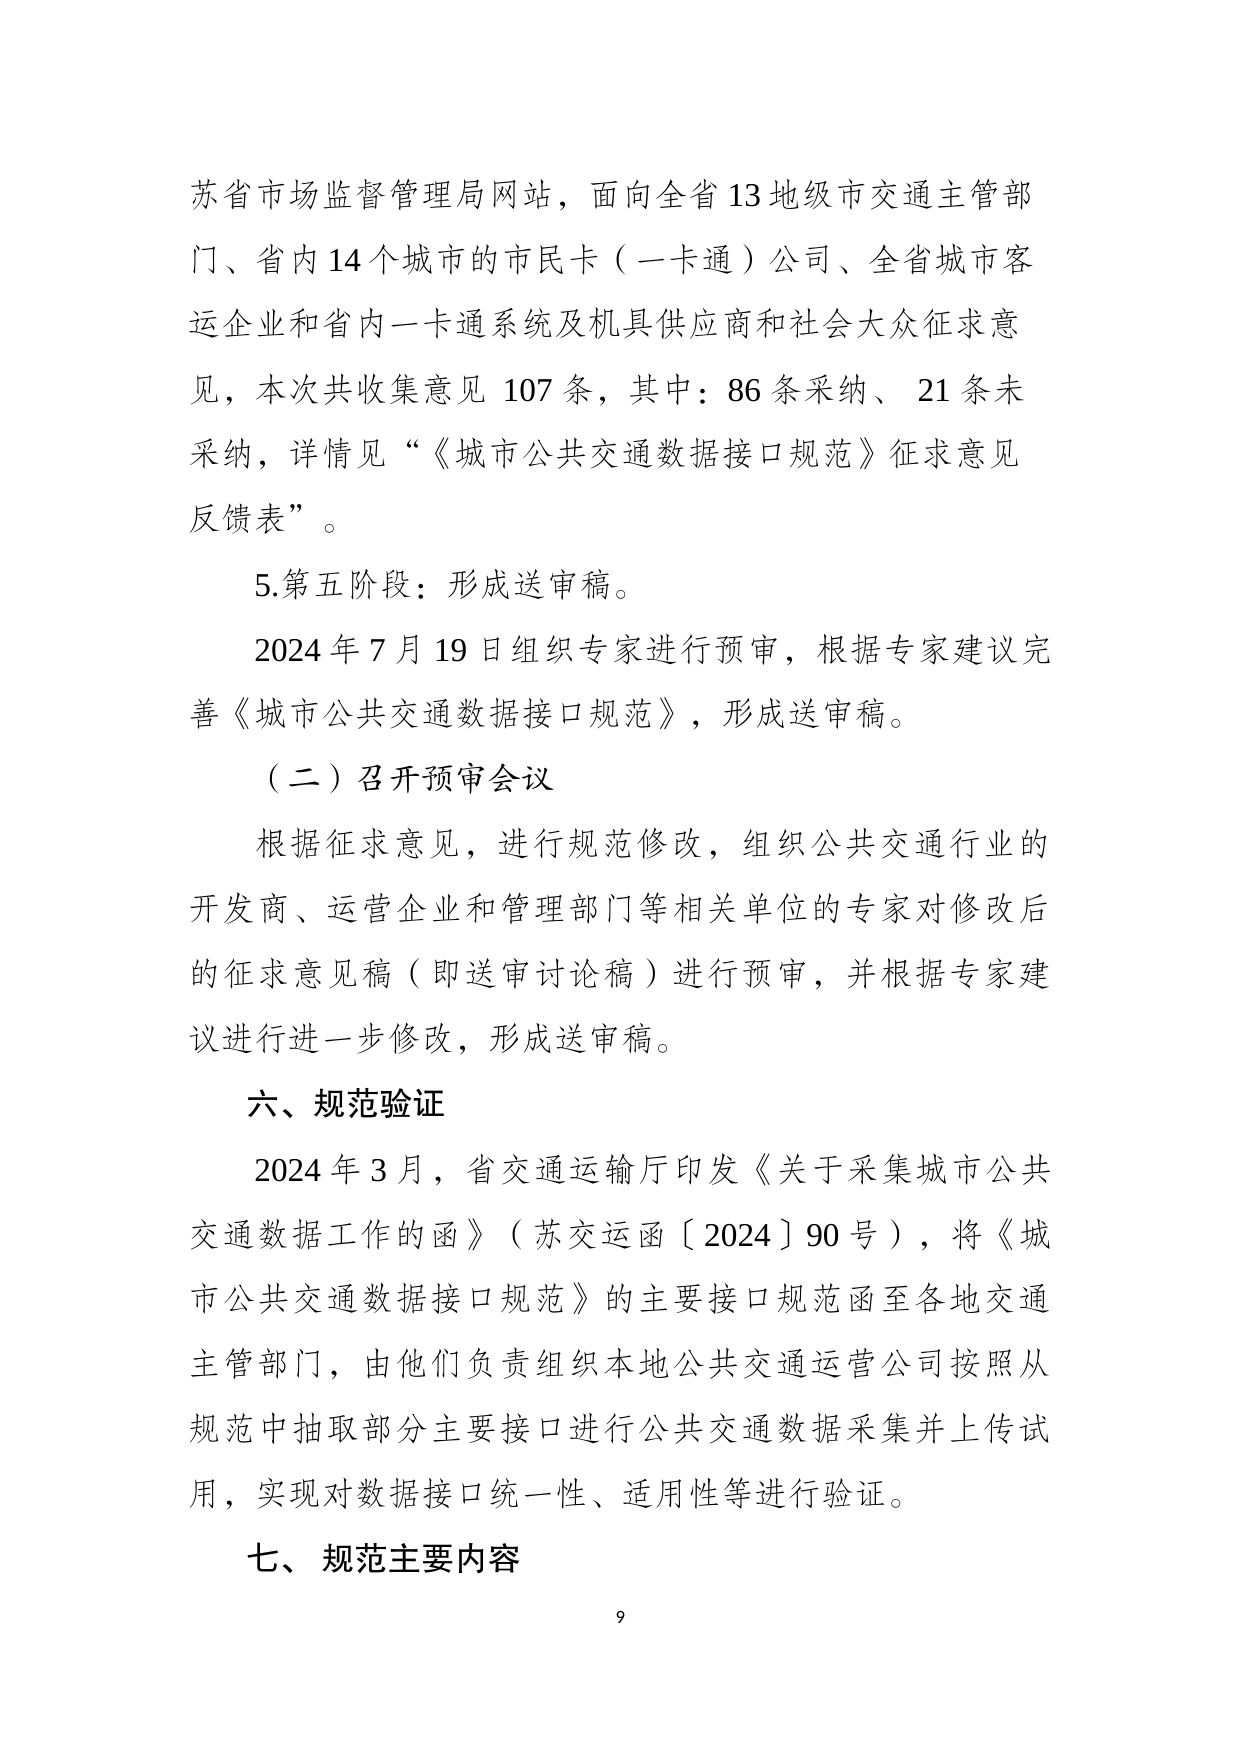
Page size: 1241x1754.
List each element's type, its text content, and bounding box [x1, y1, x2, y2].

text 2024年3月，省交通运输厅印发《关于采集城市公共交通数据工作的函》（苏交运函〔2024〕90号），将《城市公共交通数据接口规范》的主要接口规范函至各地交通主管部门，由他们负责组织本地公共交通运营公司按照从规范中抽取部分主要接口进行公共交通数据采集并上传试用，实现对数据接口统一性、适用性等进行验证。 [187, 1137, 1053, 1527]
text 5.第五阶段：形成送审稿。 [187, 552, 1053, 617]
text 根据征求意见，进行规范修改，组织公共交通行业的开发商、运营企业和管理部门等相关单位的专家对修改后的征求意见稿（即送审讨论稿）进行预审，并根据专家建议进行进一步修改，形成送审稿。 [187, 812, 1053, 1072]
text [187, 162, 1053, 552]
text 六、规范验证 [246, 1072, 1053, 1137]
text 2024年7月19日组织专家进行预审，根据专家建议完善《城市公共交通数据接口规范》，形成送审稿。 [187, 617, 1053, 747]
text （二）召开预审会议 [187, 747, 1053, 812]
list 规范主要内容 [246, 1527, 1053, 1592]
